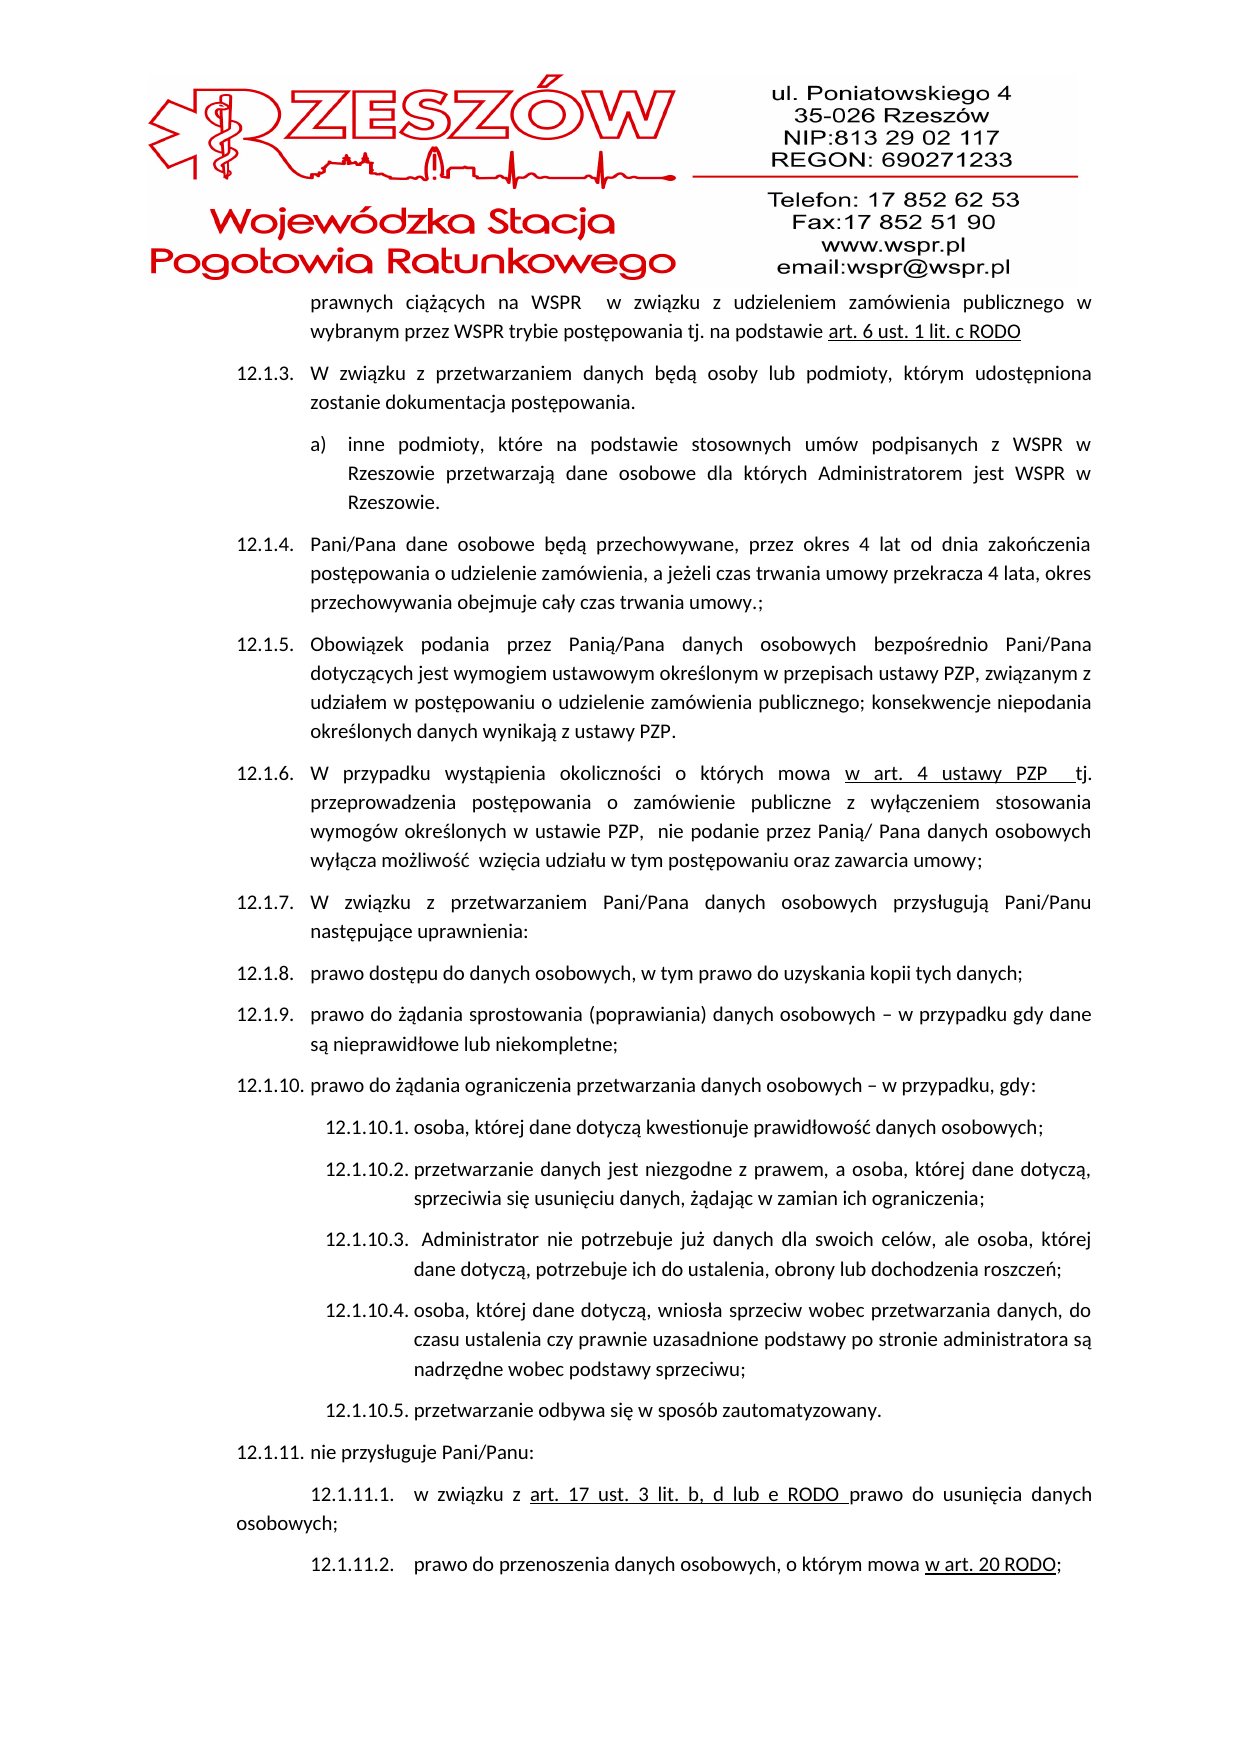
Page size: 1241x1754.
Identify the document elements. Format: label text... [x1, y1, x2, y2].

list przetwarzanie odbywa się w sposób zautomatyzowany. [325, 1397, 1093, 1423]
list Pani/Pana dane osobowe będą przechowywane, przez okres 4 lat od dnia zakończenia postępowania o udzielenie zamówienia, a jeżeli czas trwania umowy przekracza 4 lata, okres przechowywania obejmuje cały czas trwania umowy.; [236, 531, 1093, 614]
list prawo do żądania ograniczenia przetwarzania danych osobowych – w przypadku, gdy: [236, 1072, 1093, 1098]
list prawo do przenoszenia danych osobowych, o którym mowa w art. 20 RODO; [236, 1552, 1093, 1577]
list Administrator nie potrzebuje już danych dla swoich celów, ale osoba, której dane dotyczą, potrzebuje ich do ustalenia, obrony lub dochodzenia roszczeń; [325, 1227, 1093, 1281]
list przetwarzanie danych jest niezgodne z prawem, a osoba, której dane dotyczą, sprzeciwia się usunięciu danych, żądając w zamian ich ograniczenia; [325, 1156, 1093, 1210]
picture [147, 73, 1079, 289]
list W związku z przetwarzaniem Pani/Pana danych osobowych przysługują Pani/Panu następujące uprawnienia: [236, 889, 1093, 944]
list W przypadku wystąpienia okoliczności o których mowa w art. 4 ustawy PZP tj. przeprowadzenia postępowania o zamówienie publiczne z wyłączeniem stosowania wymogów określonych w ustawie PZP, nie podanie przez Panią/ Pana danych osobowych wyłącza możliwość wzięcia udziału w tym postępowaniu oraz zawarcia umowy; [236, 760, 1093, 873]
list prawo dostępu do danych osobowych, w tym prawo do uzyskania kopii tych danych; [236, 960, 1093, 985]
list Obowiązek podania przez Panią/Pana danych osobowych bezpośrednio Pani/Pana dotyczących jest wymogiem ustawowym określonym w przepisach ustawy PZP, związanym z udziałem w postępowaniu o udzielenie zamówienia publicznego; konsekwencje niepodania określonych danych wynikają z ustawy PZP. [236, 631, 1093, 744]
list osoba, której dane dotyczą, wniosła sprzeciw wobec przetwarzania danych, do czasu ustalenia czy prawnie uzasadnione podstawy po stronie administratora są nadrzędne wobec podstawy sprzeciwu; [325, 1297, 1093, 1381]
list nie przysługuje Pani/Panu: [236, 1439, 1093, 1464]
list W związku z przetwarzaniem danych będą osoby lub podmioty, którym udostępniona zostanie dokumentacja postępowania. [236, 360, 1093, 414]
list prawo do żądania sprostowania (poprawiania) danych osobowych – w przypadku gdy dane są nieprawidłowe lub niekompletne; [236, 1002, 1093, 1056]
list inne podmioty, które na podstawie stosownych umów podpisanych z WSPR w Rzeszowie przetwarzają dane osobowe dla których Administratorem jest WSPR w Rzeszowie. [310, 431, 1093, 514]
list w związku z art. 17 ust. 3 lit. b, d lub e RODO prawo do usunięcia danych osobowych; [236, 1481, 1093, 1535]
list osoba, której dane dotyczą kwestionuje prawidłowość danych osobowych; [310, 1114, 1093, 1139]
